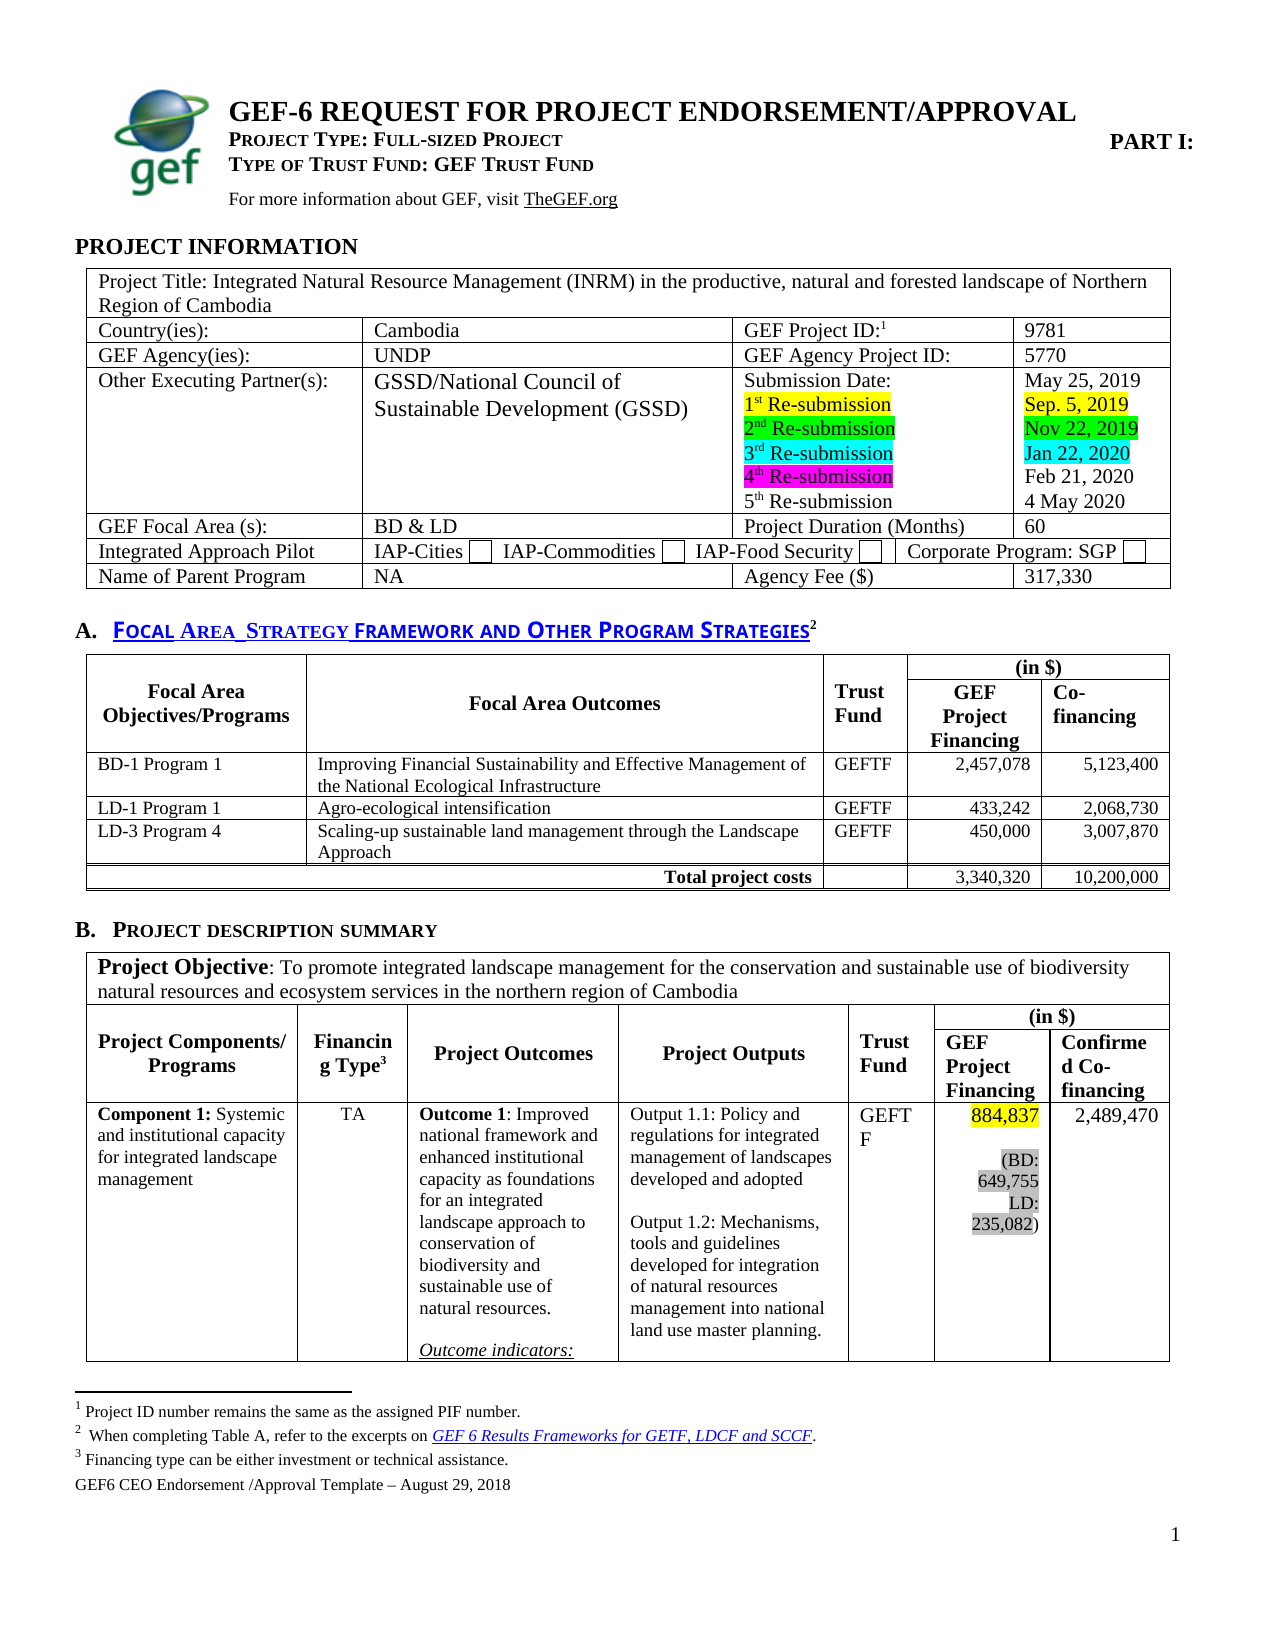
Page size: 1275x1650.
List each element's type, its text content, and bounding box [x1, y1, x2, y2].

text Project Type: [228, 127, 1091, 151]
table_cell Cambodia [363, 318, 732, 342]
table_cell Financing Type [298, 1005, 407, 1102]
table_cell 5,123,400 [1042, 753, 1169, 796]
table_cell TA [298, 1103, 407, 1361]
table_cell Project Outcomes [408, 1005, 618, 1102]
text GEF-6 REQUEST FOR PROJECT ENDORSEMENT/APPROVAL [228, 94, 1091, 127]
table_cell Agro-ecological intensification [307, 797, 823, 819]
table_cell GEFTF [849, 1103, 934, 1361]
table_cell 9781 [1014, 318, 1170, 342]
table_cell 433,242 [908, 797, 1041, 819]
table_cell Project Outputs [619, 1005, 848, 1102]
table_cell Co-financing [1042, 680, 1169, 752]
text part i: project information [75, 128, 1200, 259]
table_cell 3,007,870 [1042, 820, 1169, 863]
table_cell Name of Parent Program [87, 564, 362, 588]
table_cell Other Executing Partner(s): [87, 368, 362, 513]
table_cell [619, 1103, 848, 1361]
table_cell Scaling-up sustainable land management through the Landscape Approach [307, 820, 823, 863]
table_cell Improving Financial Sustainability and Effective Management of the National Ecological Infrastructure [307, 753, 823, 796]
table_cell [935, 1103, 1049, 1361]
table_cell [824, 866, 907, 887]
table_cell NA [363, 564, 732, 588]
table_cell BD & LD [363, 514, 732, 538]
table_cell LD-1 Program 1 [87, 797, 306, 819]
picture [100, 87, 219, 210]
table_header Project Objective: To promote integrated landscape management for the conservation and sustainable use of biodiversity natural resources and ecosystem services in the northern region of Cambodia [87, 953, 1169, 1003]
list Project description summary [75, 916, 1181, 944]
table_cell May 25, 2019 Sep. 5, 2019 Nov 22, 2019 Jan 22, 2020 Feb 21, 2020 4 May 2020 [1014, 368, 1170, 513]
table_cell IAP-Cities IAP-Commodities IAP-Food Security [363, 539, 895, 563]
table_cell 60 [1014, 514, 1170, 538]
table_cell GEF Project Financing [908, 680, 1041, 752]
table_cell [87, 1103, 297, 1361]
table_cell 10,200,000 [1042, 866, 1169, 887]
table_cell GEF Project Financing [935, 1030, 1049, 1102]
table_cell 5770 [1014, 343, 1170, 367]
table_header Project Title: Integrated Natural Resource Management (INRM) in the productive, natural and forested landscape of Northern Region of Cambodia [87, 269, 1170, 317]
table_cell GEFTF [824, 820, 907, 863]
table_cell Project Duration (Months) [733, 514, 1013, 538]
table_cell Trust Fund [849, 1005, 934, 1102]
table_cell GEF Project ID: [733, 318, 1013, 342]
table_cell Submission Date: 1st Re-submission 2nd Re-submission 3rd Re-submission 4th Re-submission 5th Re-submission [733, 368, 1013, 513]
table_cell 2,457,078 [908, 753, 1041, 796]
table_cell Project Components/ Programs [87, 1005, 297, 1102]
table_cell GEFTF [824, 753, 907, 796]
text For more information about GEF, visit TheGEF.org [228, 188, 1091, 209]
table_cell (in $) [935, 1005, 1169, 1028]
table_cell GSSD/National Council of Sustainable Development (GSSD) [363, 368, 732, 513]
table_cell Country(ies): [87, 318, 362, 342]
table_cell 317,330 [1014, 564, 1170, 588]
table_cell Confirmed Co-financing [1051, 1030, 1169, 1102]
text Type of Trust Fund: GEF Trust Fund [228, 151, 1091, 176]
table_header Focal Area Outcomes [307, 655, 823, 752]
table_cell Total project costs [87, 866, 823, 887]
table_cell Agency Fee ($) [733, 564, 1013, 588]
table_cell BD-1 Program 1 [87, 753, 306, 796]
table_cell GEF Focal Area (s): [87, 514, 362, 538]
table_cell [408, 1103, 618, 1361]
table_cell 450,000 [908, 820, 1041, 863]
table_cell UNDP [363, 343, 732, 367]
table_cell GEFTF [824, 797, 907, 819]
table_cell Integrated Approach Pilot [87, 539, 362, 563]
table_cell 2,489,470 [1051, 1103, 1169, 1361]
table_cell GEF Agency(ies): [87, 343, 362, 367]
table_header Focal Area Objectives/Programs [87, 655, 306, 752]
table_cell Corporate Program: SGP [896, 539, 1170, 563]
table_header Trust Fund [824, 655, 907, 752]
table_cell 3,340,320 [908, 866, 1041, 887]
table_header (in $) [908, 655, 1169, 679]
list Focal Area Strategy Framework and Other Program Strategies [75, 614, 1181, 645]
table_cell 2,068,730 [1042, 797, 1169, 819]
table_cell GEF Agency Project ID: [733, 343, 1013, 367]
table_cell LD-3 Program 4 [87, 820, 306, 863]
